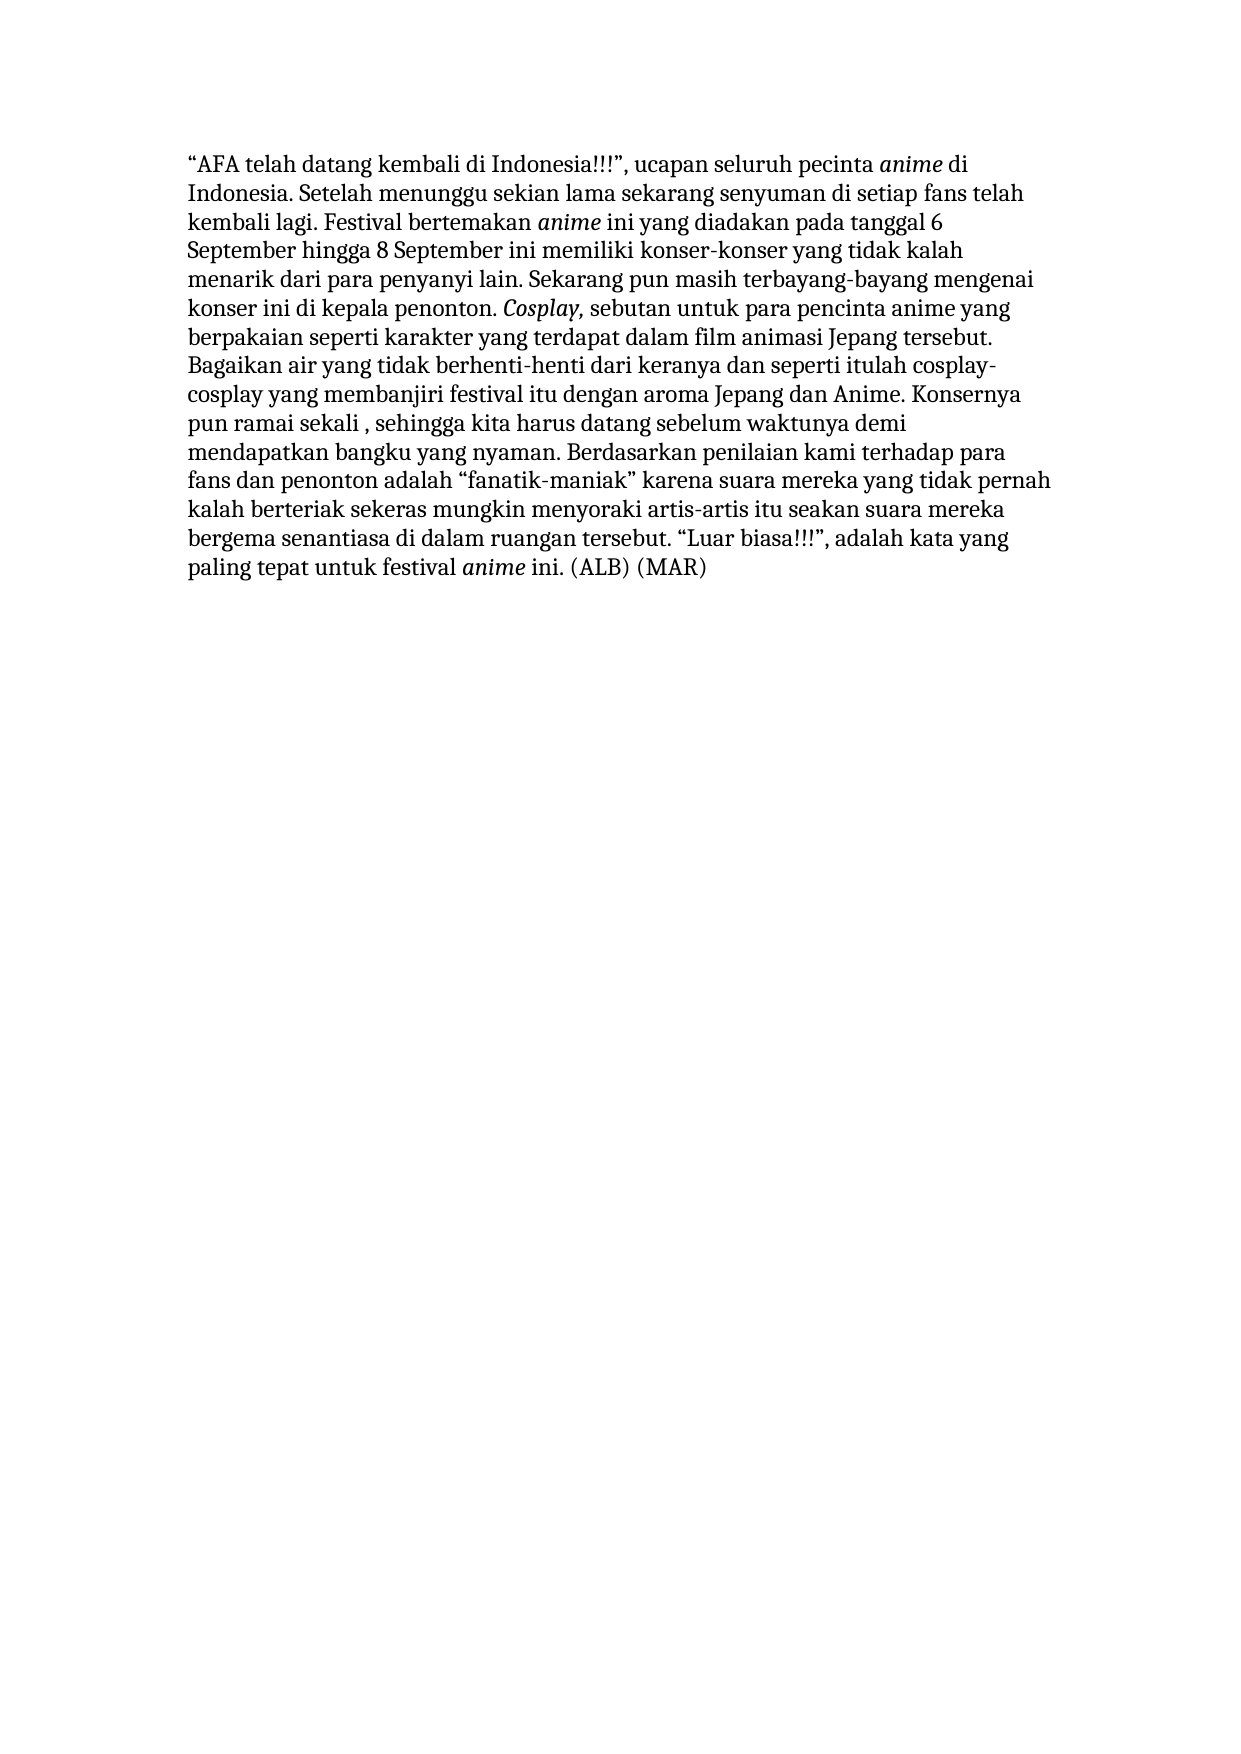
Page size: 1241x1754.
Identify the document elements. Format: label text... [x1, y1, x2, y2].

text “AFA telah datang kembali di Indonesia!!!”, ucapan seluruh pecinta anime di Indonesia. Setelah menunggu sekian lama sekarang senyuman di setiap fans telah kembali lagi. Festival bertemakan anime ini yang diadakan pada tanggal 6 September hingga 8 September ini memiliki konser-konser yang tidak kalah menarik dari para penyanyi lain. Sekarang pun masih terbayang-bayang mengenai konser ini di kepala penonton. Cosplay, sebutan untuk para pencinta anime yang berpakaian seperti karakter yang terdapat dalam film animasi Jepang tersebut. Bagaikan air yang tidak berhenti-henti dari keranya dan seperti itulah cosplay-cosplay yang membanjiri festival itu dengan aroma Jepang dan Anime. Konsernya pun ramai sekali , sehingga kita harus datang sebelum waktunya demi mendapatkan bangku yang nyaman. Berdasarkan penilaian kami terhadap para fans dan penonton adalah “fanatik-maniak” karena suara mereka yang tidak pernah kalah berteriak sekeras mungkin menyoraki artis-artis itu seakan suara mereka bergema senantiasa di dalam ruangan tersebut. “Luar biasa!!!”, adalah kata yang paling tepat untuk festival anime ini. (ALB) (MAR) [187, 150, 1053, 581]
